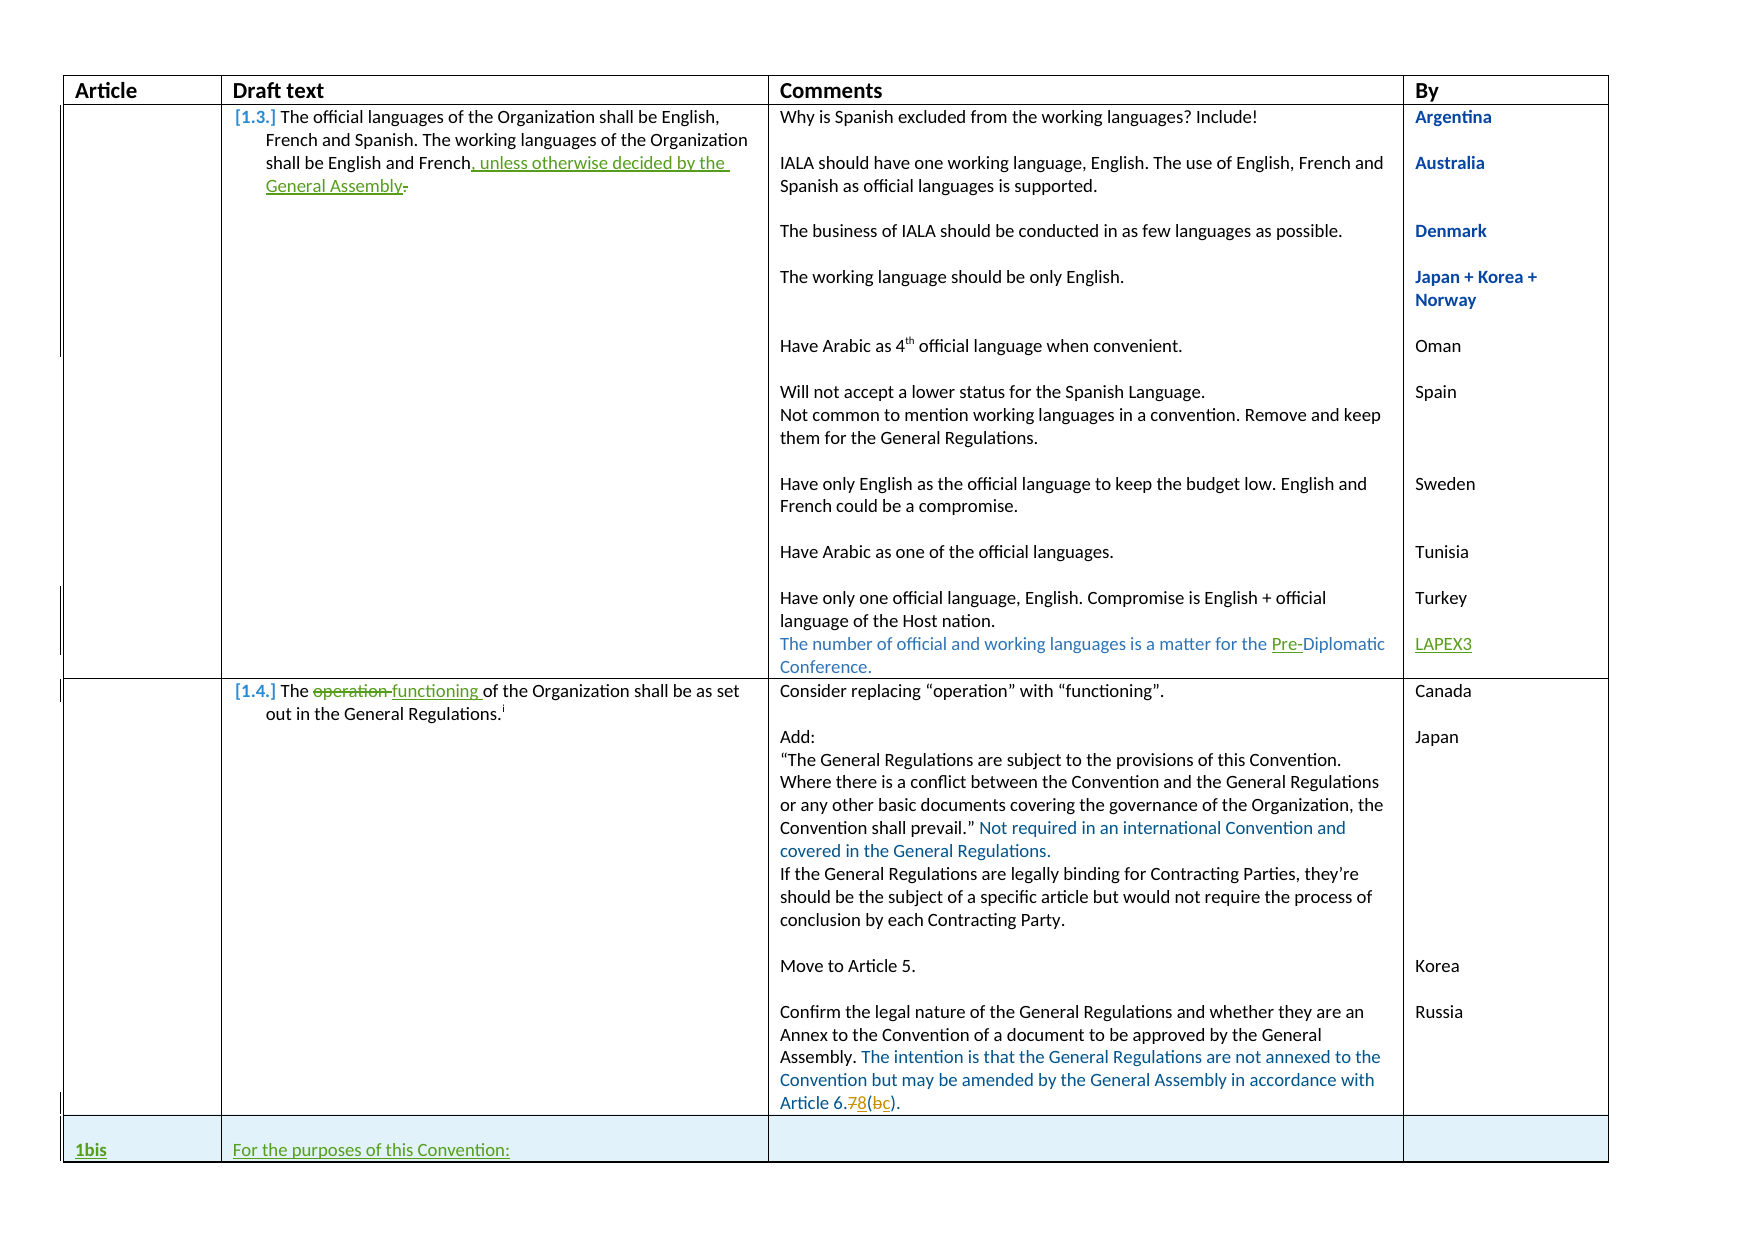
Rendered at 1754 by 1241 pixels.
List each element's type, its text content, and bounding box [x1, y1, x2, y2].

table_cell Canada Japan Korea Russia [1404, 679, 1608, 1114]
table_cell The official languages of the Organization shall be English, French and Spanish. The working languages of the Organization shall be English and French [222, 105, 768, 678]
table_cell Argentina Australia Denmark Japan + Korea + Norway Oman Spain Sweden Tunisia Turkey [1404, 105, 1608, 678]
table_cell [64, 679, 221, 1114]
table_cell Why is Spanish excluded from the working languages? Include! IALA should have one working language, English. The use of English, French and Spanish as official languages is supported. The business of IALA should be conducted in as few languages as possible. The working language should be only English. Have Arabic as 4th official language when convenient. Will not accept a lower status for the Spanish Language. Not common to mention working languages in a convention. Remove and keep them for the General Regulations. Have only English as the official language to keep the budget low. English and French could be a compromise. Have Arabic as one of the official languages. Have only one official language, English. Compromise is English + official language of the Host nation. The number of official and working languages is a matter for the Diplomatic Conference. [769, 105, 1403, 678]
table_cell Consider replacing “operation” with “functioning”. Add: “The General Regulations are subject to the provisions of this Convention. Where there is a conflict between the Convention and the General Regulations or any other basic documents covering the governance of the Organization, the Convention shall prevail.” Not required in an international Convention and covered in the General Regulations. If the General Regulations are legally binding for Contracting Parties, they’re should be the subject of a specific article but would not require the process of conclusion by each Contracting Party. Move to Article 5. Confirm the legal nature of the General Regulations and whether they are an Annex to the Convention of a document to be approved by the General Assembly. The intention is that the General Regulations are not annexed to the Convention but may be amended by the General Assembly in accordance with Article 6.(). [769, 679, 1403, 1114]
table_cell [64, 105, 221, 678]
table_header Draft text [222, 76, 768, 104]
table_header By [1404, 76, 1608, 104]
table_header Article [64, 76, 221, 104]
table_header Comments [769, 76, 1403, 104]
table_cell The of the Organization shall be as set out in the General Regulations. [222, 679, 768, 1114]
